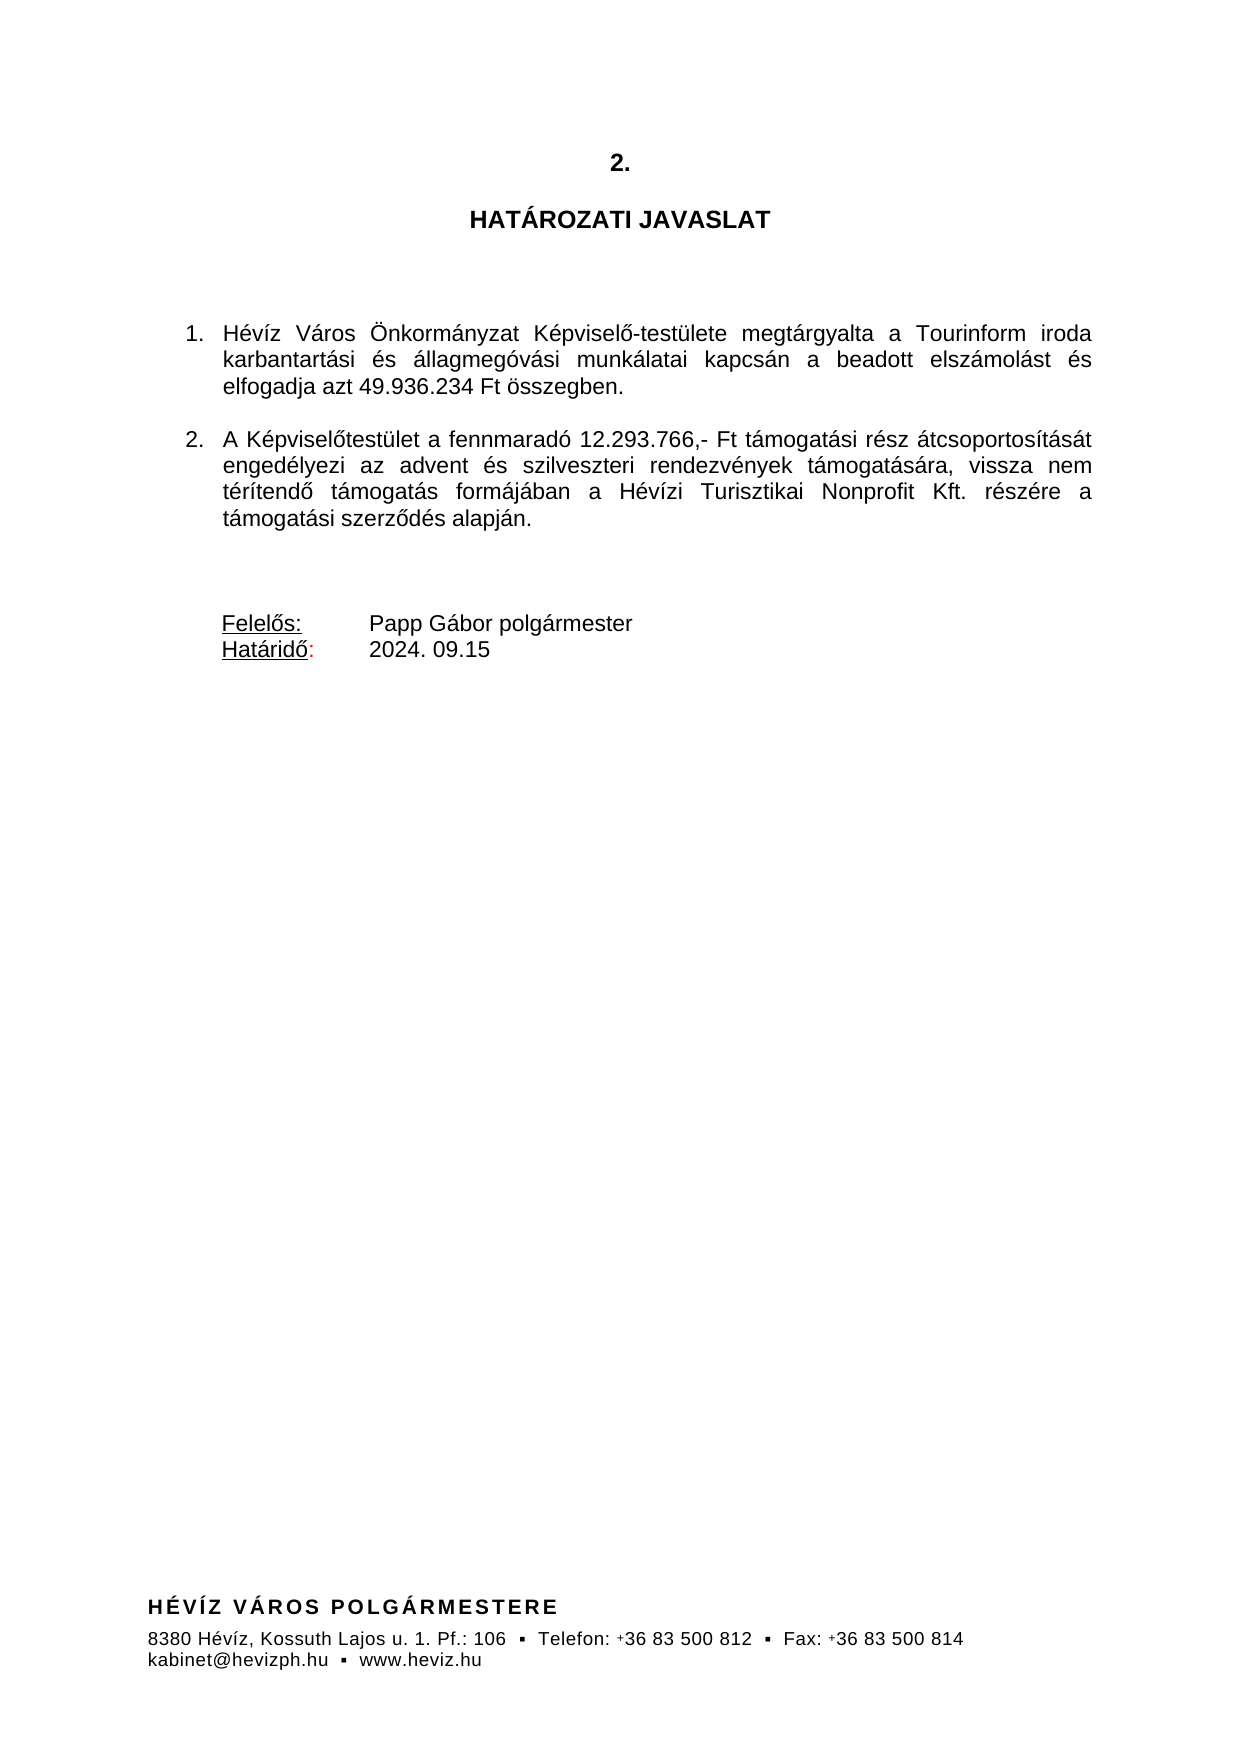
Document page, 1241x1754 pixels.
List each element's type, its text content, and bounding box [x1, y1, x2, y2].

list A Képviselőtestület a fennmaradó 12.293.766,- Ft támogatási rész átcsoportosítását engedélyezi az advent és szilveszteri rendezvények támogatására, vissza nem térítendő támogatás formájában a Hévízi Turisztikai Nonprofit Kft. részére a támogatási szerződés alapján. [185, 426, 1093, 531]
text HATÁROZATI JAVASLAT [148, 205, 1093, 234]
text Felelős: Papp Gábor polgármester [221, 610, 1093, 636]
list Hévíz Város Önkormányzat Képviselő-testülete megtárgyalta a Tourinform iroda karbantartási és állagmegóvási munkálatai kapcsán a beadott elszámolást és elfogadja azt 49.936.234 Ft összegben. [185, 320, 1093, 399]
text Határidő: 2024. 09.15 [221, 636, 1093, 663]
text 2. [148, 148, 1093, 176]
